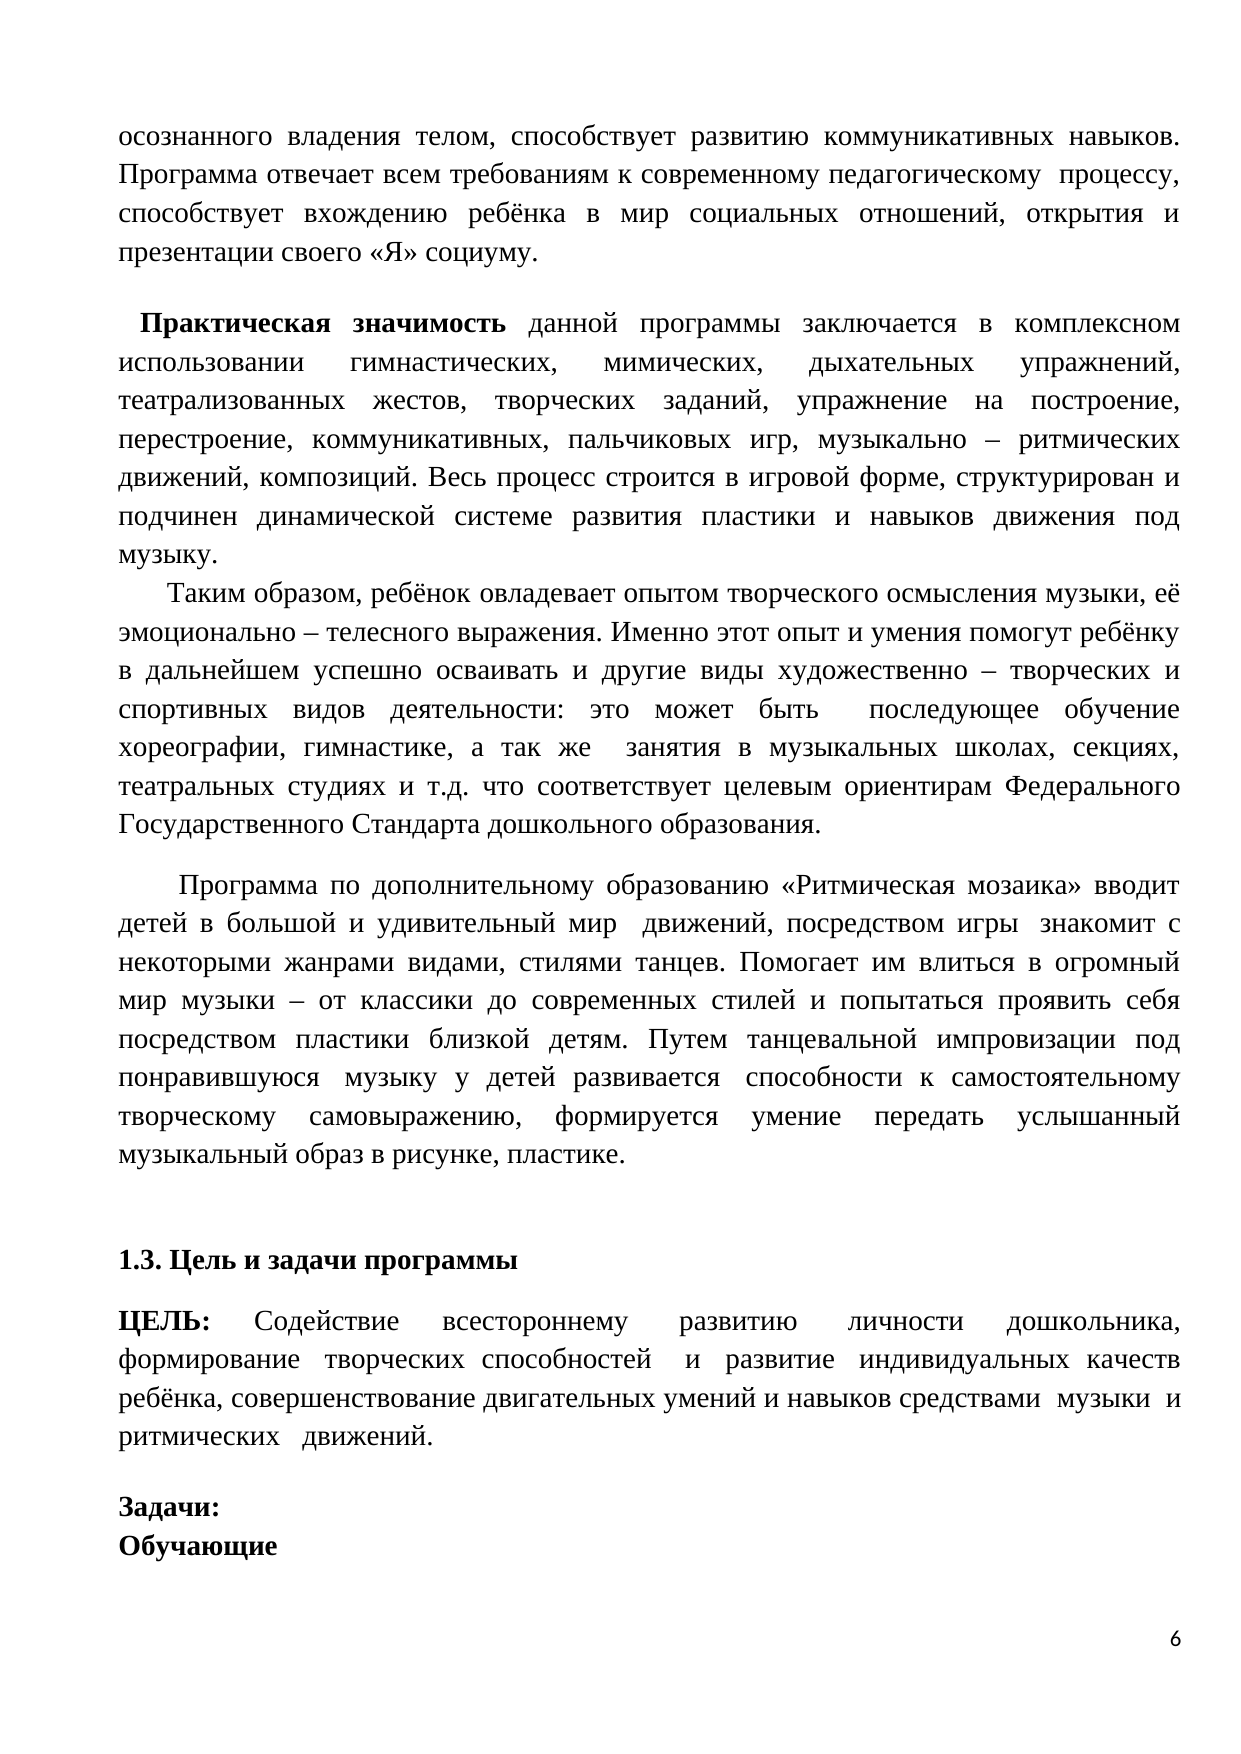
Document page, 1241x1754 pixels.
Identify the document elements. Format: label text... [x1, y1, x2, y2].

text ЦЕЛЬ: Содействие всестороннему развитию личности дошкольника, формирование творческих способностей и развитие индивидуальных качеств ребёнка, совершенствование двигательных умений и навыков средствами музыки и ритмических движений. [118, 1303, 1181, 1452]
text Задачи: [118, 1489, 1181, 1523]
text Обучающие [118, 1528, 1181, 1561]
text 1.3. Цель и задачи программы [118, 1242, 1181, 1276]
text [118, 118, 1181, 267]
text Практическая значимость данной программы заключается в комплексном использовании гимнастических, мимических, дыхательных упражнений, театрализованных жестов, творческих заданий, упражнение на построение, перестроение, коммуникативных, пальчиковых игр, музыкально – ритмических движений, композиций. Весь процесс строится в игровой форме, структурирован и подчинен динамической системе развития пластики и навыков движения под музыку. [118, 305, 1181, 570]
text Программа по дополнительному образованию «Ритмическая мозаика» вводит детей в большой и удивительный мир движений, посредством игры знакомит с некоторыми жанрами видами, стилями танцев. Помогает им влиться в огромный мир музыки – от классики до современных стилей и попытаться проявить себя посредством пластики близкой детям. Путем танцевальной импровизации под понравившуюся музыку у детей развивается способности к самостоятельному творческому самовыражению, формируется умение передать услышанный музыкальный образ в рисунке, пластике. [118, 867, 1181, 1170]
text Таким образом, ребёнок овладевает опытом творческого осмысления музыки, её эмоционально – телесного выражения. Именно этот опыт и умения помогут ребёнку в дальнейшем успешно осваивать и другие виды художественно – творческих и спортивных видов деятельности: это может быть последующее обучение хореографии, гимнастике, а так же занятия в музыкальных школах, секциях, театральных студиях и т.д. что соответствует целевым ориентирам Федерального Государственного Стандарта дошкольного образования. [118, 575, 1181, 840]
